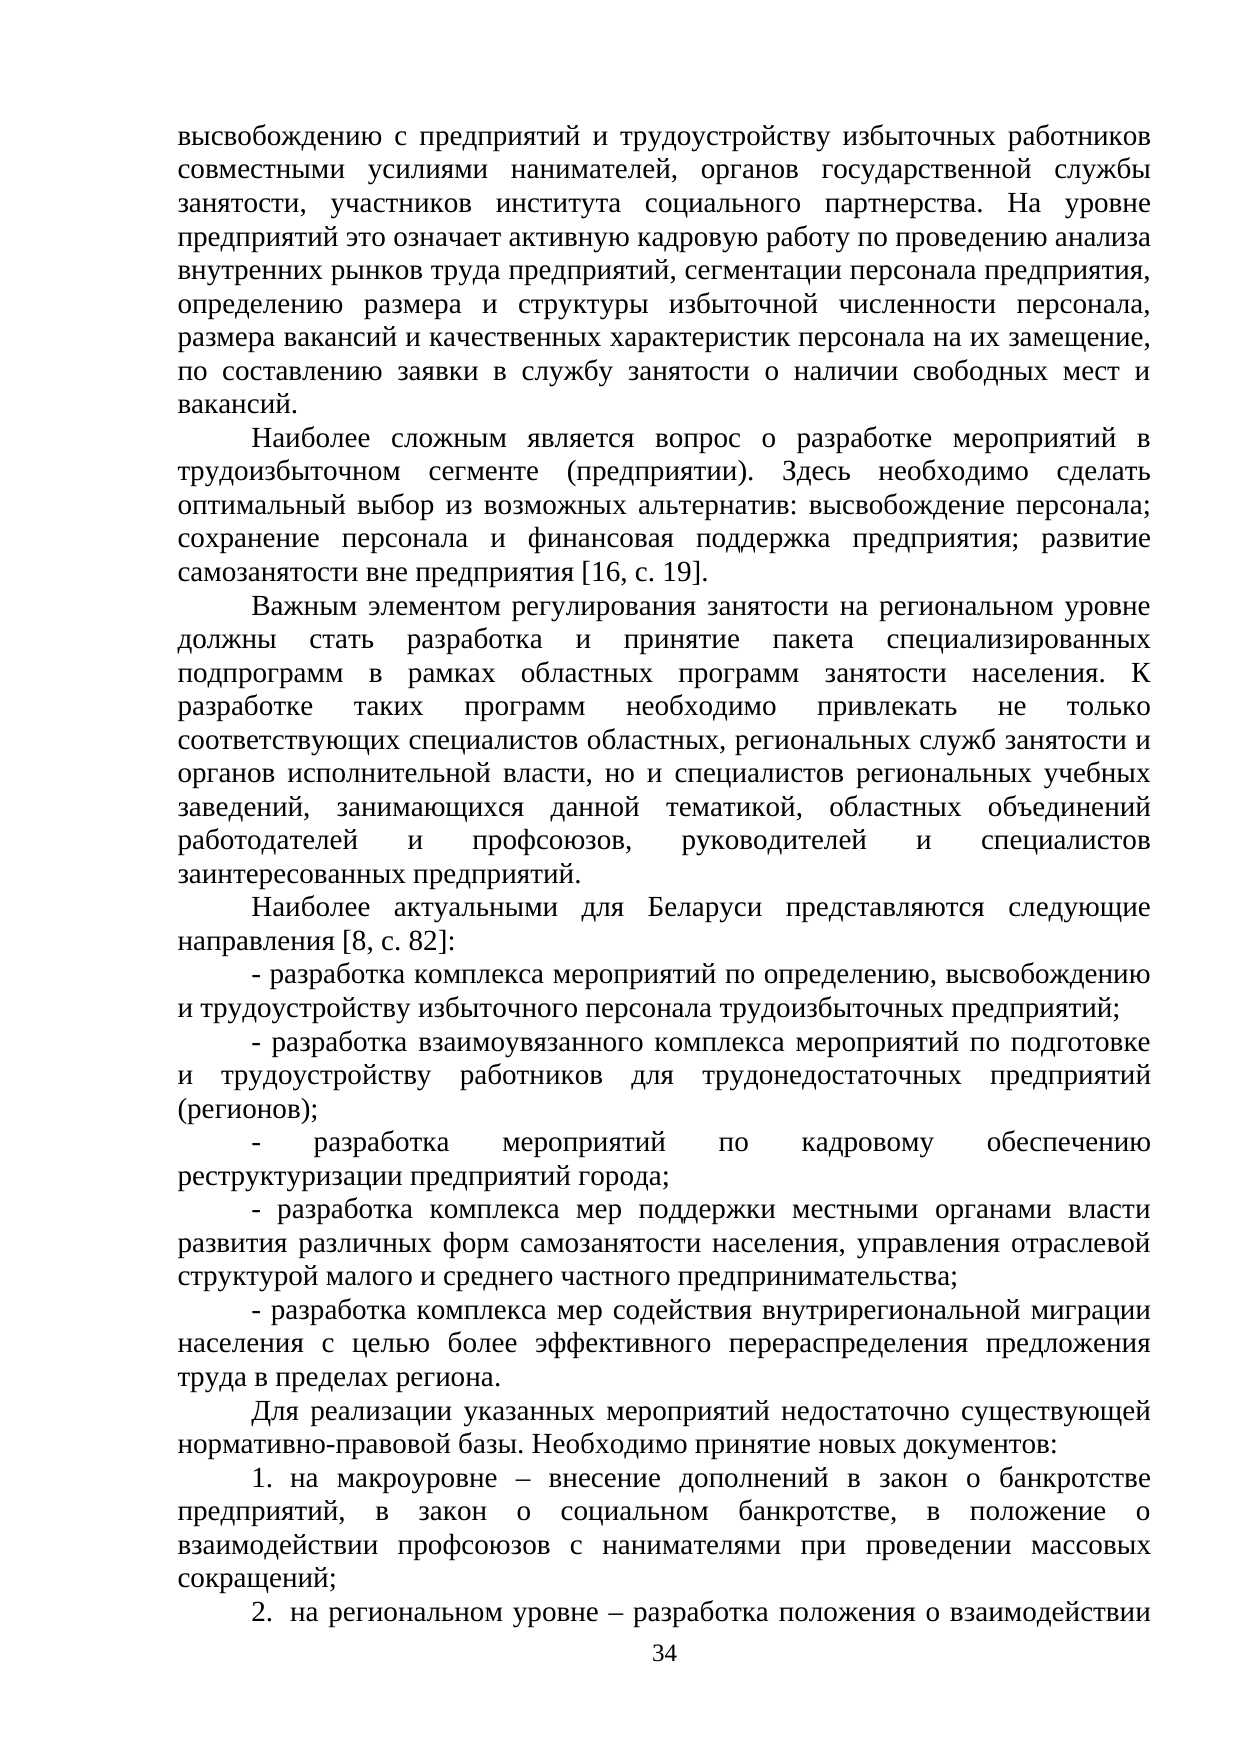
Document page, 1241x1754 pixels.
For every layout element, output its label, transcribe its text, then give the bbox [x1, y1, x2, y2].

text Для реализации указанных мероприятий недостаточно существующей нормативно-правовой базы. Необходимо принятие новых документов: [177, 1393, 1152, 1460]
list на макроуровне – внесение дополнений в закон о банкротстве предприятий, в закон о социальном банкротстве, в положение о взаимодействии профсоюзов с нанимателями при проведении массовых сокращений; [177, 1460, 1152, 1594]
text - разработка комплекса мероприятий по определению, высвобождению и трудоустройству избыточного персонала трудоизбыточных предприятий; [177, 957, 1152, 1024]
text - разработка комплекса мер поддержки местными органами власти развития различных форм самозанятости населения, управления отраслевой структурой малого и среднего частного предпринимательства; [177, 1191, 1152, 1292]
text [177, 118, 1152, 420]
text - разработка мероприятий по кадровому обеспечению реструктуризации предприятий города; [177, 1124, 1152, 1191]
text Важным элементом регулирования занятости на региональном уровне должны стать разработка и принятие пакета специализированных подпрограмм в рамках областных программ занятости населения. К разработке таких программ необходимо привлекать не только соответствующих специалистов областных, региональных служб занятости и органов исполнительной власти, но и специалистов региональных учебных заведений, занимающихся данной тематикой, областных объединений работодателей и профсоюзов, руководителей и специалистов заинтересованных предприятий. [177, 588, 1152, 889]
text - разработка взаимоувязанного комплекса мероприятий по подготовке и трудоустройству работников для трудонедостаточных предприятий (регионов); [177, 1024, 1152, 1124]
text Наиболее актуальными для Беларуси представляются следующие направления [8, с. 82]: [177, 889, 1152, 957]
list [177, 1594, 1152, 1627]
text - разработка комплекса мер содействия внутрирегиональной миграции населения с целью более эффективного перераспределения предложения труда в пределах региона. [177, 1292, 1152, 1393]
text Наиболее сложным является вопрос о разработке мероприятий в трудоизбыточном сегменте (предприятии). Здесь необходимо сделать оптимальный выбор из возможных альтернатив: высвобождение персонала; сохранение персонала и финансовая поддержка предприятия; развитие самозанятости вне предприятия [16, с. 19]. [177, 420, 1152, 588]
